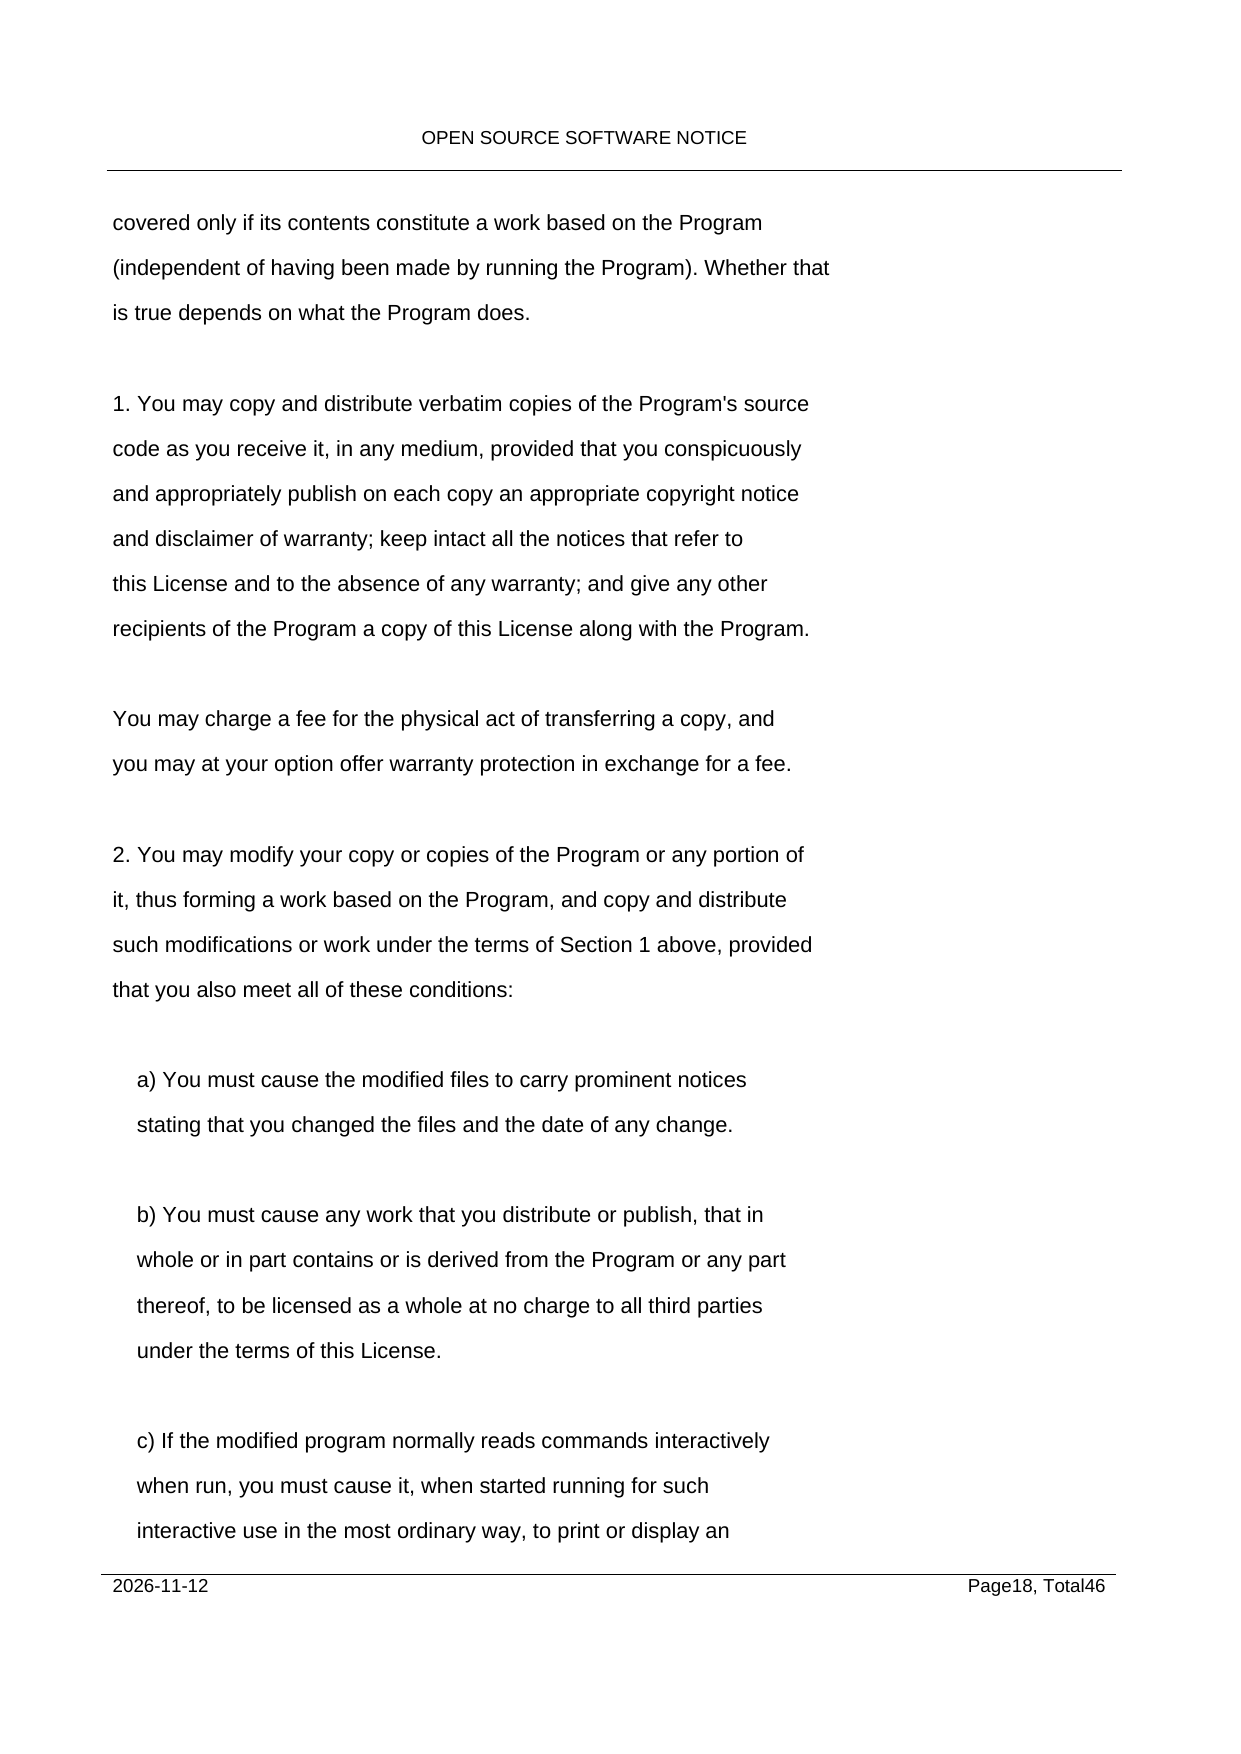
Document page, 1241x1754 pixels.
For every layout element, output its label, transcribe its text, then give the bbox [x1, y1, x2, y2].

text when run, you must cause it, when started running for such [112, 1469, 1128, 1502]
text interactive use in the most ordinary way, to print or display an [112, 1514, 1128, 1547]
text that you also meet all of these conditions: [112, 973, 1128, 1006]
text you may at your option offer warranty protection in exchange for a fee. [112, 748, 1128, 780]
text b) You must cause any work that you distribute or publish, that in [112, 1199, 1128, 1231]
text this License and to the absence of any warranty; and give any other [112, 567, 1128, 600]
text covered only if its contents constitute a work based on the Program [112, 206, 1128, 239]
text is true depends on what the Program does. [112, 297, 1128, 329]
text code as you receive it, in any medium, provided that you conspicuously [112, 432, 1128, 464]
text such modifications or work under the terms of Section 1 above, provided [112, 928, 1128, 961]
text a) You must cause the modified files to carry prominent notices [112, 1063, 1128, 1096]
text and disclaimer of warranty; keep intact all the notices that refer to [112, 522, 1128, 554]
text thereof, to be licensed as a whole at no charge to all third parties [112, 1289, 1128, 1321]
text it, thus forming a work based on the Program, and copy and distribute [112, 883, 1128, 915]
text 1. You may copy and distribute verbatim copies of the Program's source [112, 387, 1128, 419]
text You may charge a fee for the physical act of transferring a copy, and [112, 702, 1128, 735]
text recipients of the Program a copy of this License along with the Program. [112, 612, 1128, 645]
text whole or in part contains or is derived from the Program or any part [112, 1244, 1128, 1276]
text c) If the modified program normally reads commands interactively [112, 1424, 1128, 1457]
text and appropriately publish on each copy an appropriate copyright notice [112, 477, 1128, 509]
text stating that you changed the files and the date of any change. [112, 1108, 1128, 1141]
text under the terms of this License. [112, 1334, 1128, 1366]
text 2. You may modify your copy or copies of the Program or any portion of [112, 838, 1128, 870]
text (independent of having been made by running the Program). Whether that [112, 251, 1128, 284]
